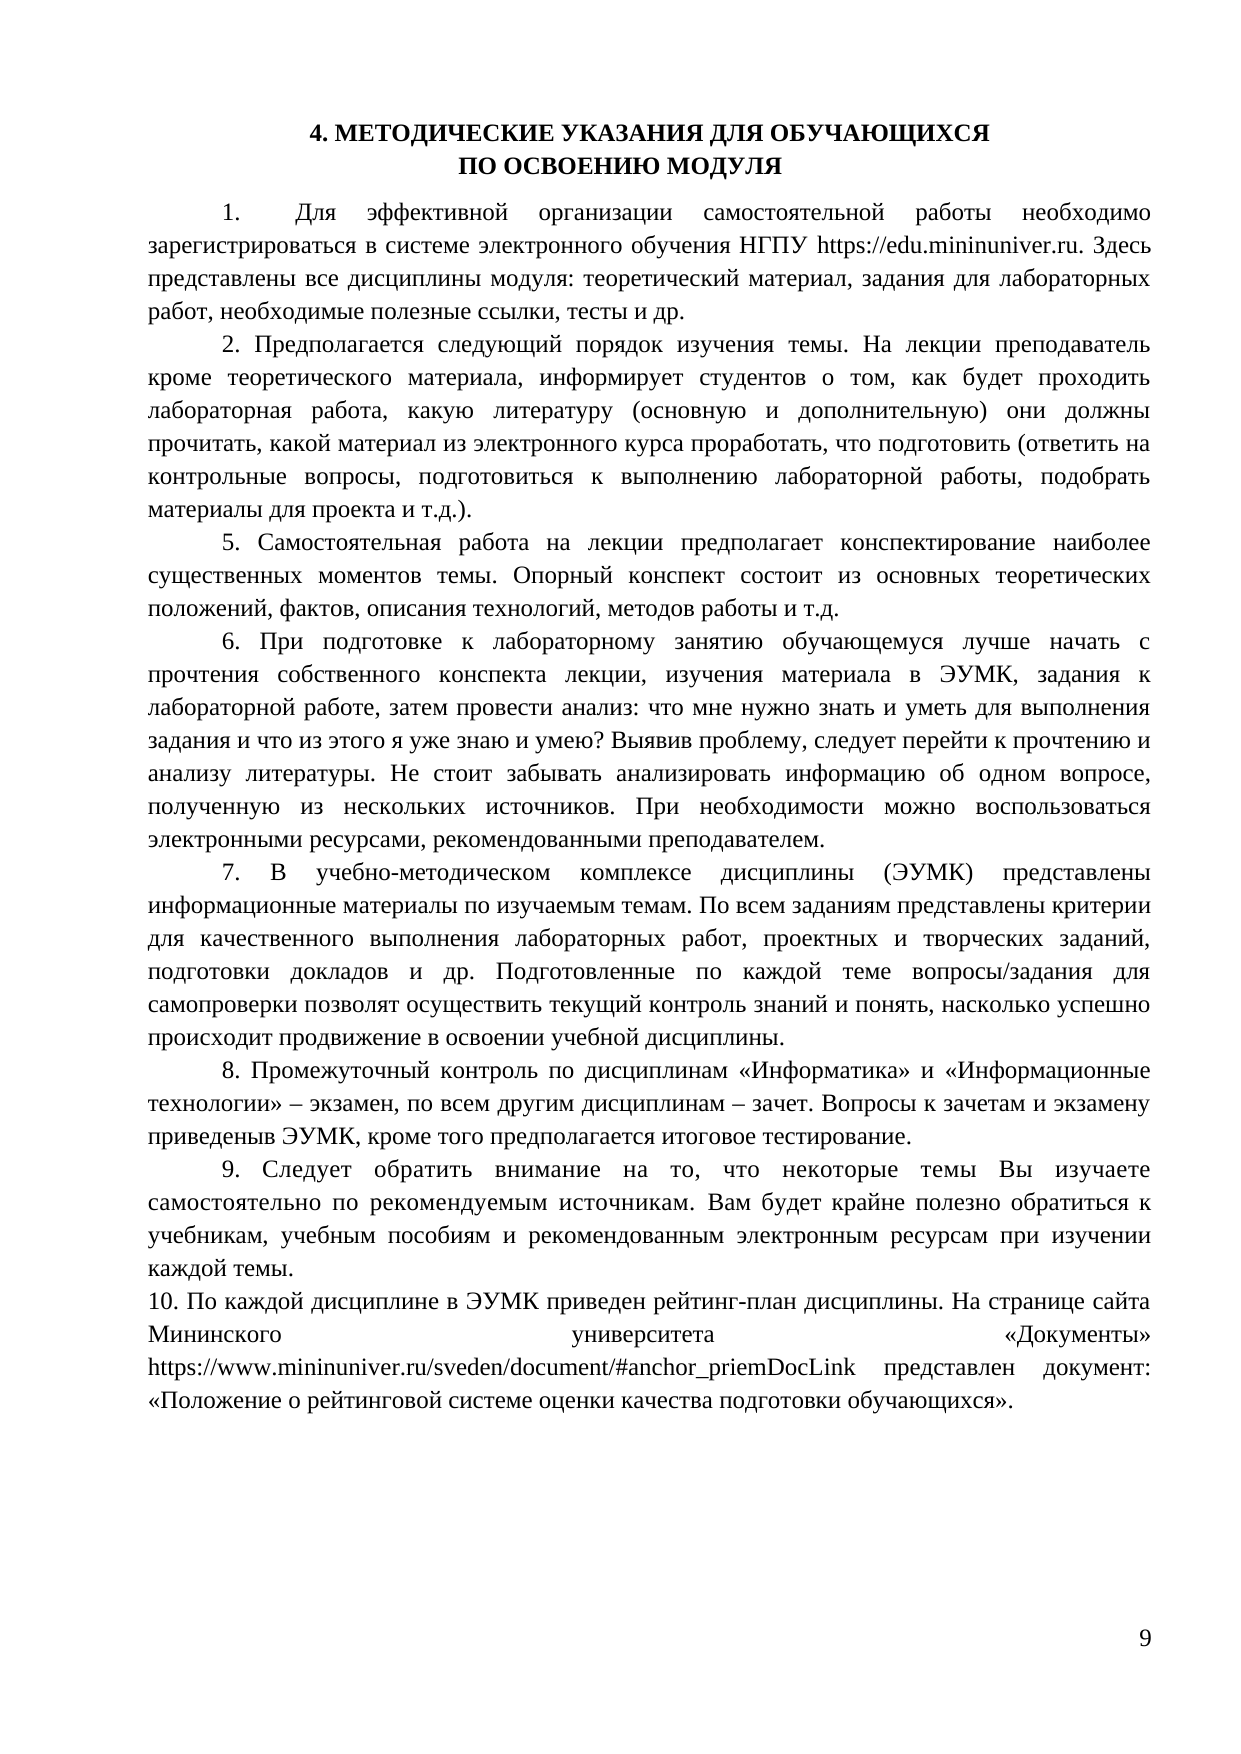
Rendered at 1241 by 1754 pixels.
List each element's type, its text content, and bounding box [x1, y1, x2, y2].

text 4. Методические указания для обучающихся [148, 118, 1152, 147]
text 9. Следует обратить внимание на то, что некоторые темы Вы изучаете самостоятельно по рекомендуемым источникам. Вам будет крайне полезно обратиться к учебникам, учебным пособиям и рекомендованным электронным ресурсам при изучении каждой темы. [148, 1154, 1152, 1282]
text 5. Самостоятельная работа на лекции предполагает конспектирование наиболее существенных моментов темы. Опорный конспект состоит из основных теоретических положений, фактов, описания технологий, методов работы и т.д. [148, 527, 1152, 622]
text 6. При подготовке к лабораторному занятию обучающемуся лучше начать с прочтения собственного конспекта лекции, изучения материала в ЭУМК, задания к лабораторной работе, затем провести анализ: что мне нужно знать и уметь для выполнения задания и что из этого я уже знаю и умею? Выявив проблему, следует перейти к прочтению и анализу литературы. Не стоит забывать анализировать информацию об одном вопросе, полученную из нескольких источников. При необходимости можно воспользоваться электронными ресурсами, рекомендованными преподавателем. [148, 626, 1152, 853]
text 2. Предполагается следующий порядок изучения темы. На лекции преподаватель кроме теоретического материала, информирует студентов о том, как будет проходить лабораторная работа, какую литературу (основную и дополнительную) они должны прочитать, какой материал из электронного курса проработать, что подготовить (ответить на контрольные вопросы, подготовиться к выполнению лабораторной работы, подобрать материалы для проекта и т.д.). [148, 329, 1152, 523]
text по освоению Модуля [89, 151, 1152, 180]
list Для эффективной организации самостоятельной работы необходимо зарегистрироваться в системе электронного обучения НГПУ https://edu.mininuniver.ru. Здесь представлены все дисциплины модуля: теоретический материал, задания для лабораторных работ, необходимые полезные ссылки, тесты и др. [148, 197, 1152, 324]
text 8. Промежуточный контроль по дисциплинам «Информатика» и «Информационные технологии» – экзамен, по всем другим дисциплинам – зачет. Вопросы к зачетам и экзамену приведеныв ЭУМК, кроме того предполагается итоговое тестирование. [148, 1055, 1152, 1150]
text 10. По каждой дисциплине в ЭУМК приведен рейтинг-план дисциплины. На странице сайта Мининского университета «Документы» https://www.mininuniver.ru/sveden/document/#anchor_priemDocLink представлен документ: «Положение о рейтинговой системе оценки качества подготовки обучающихся». [148, 1286, 1152, 1414]
text 7. В учебно-методическом комплексе дисциплины (ЭУМК) представлены информационные материалы по изучаемым темам. По всем заданиям представлены критерии для качественного выполнения лабораторных работ, проектных и творческих заданий, подготовки докладов и др. Подготовленные по каждой теме вопросы/задания для самопроверки позволят осуществить текущий контроль знаний и понять, насколько успешно происходит продвижение в освоении учебной дисциплины. [148, 857, 1152, 1051]
